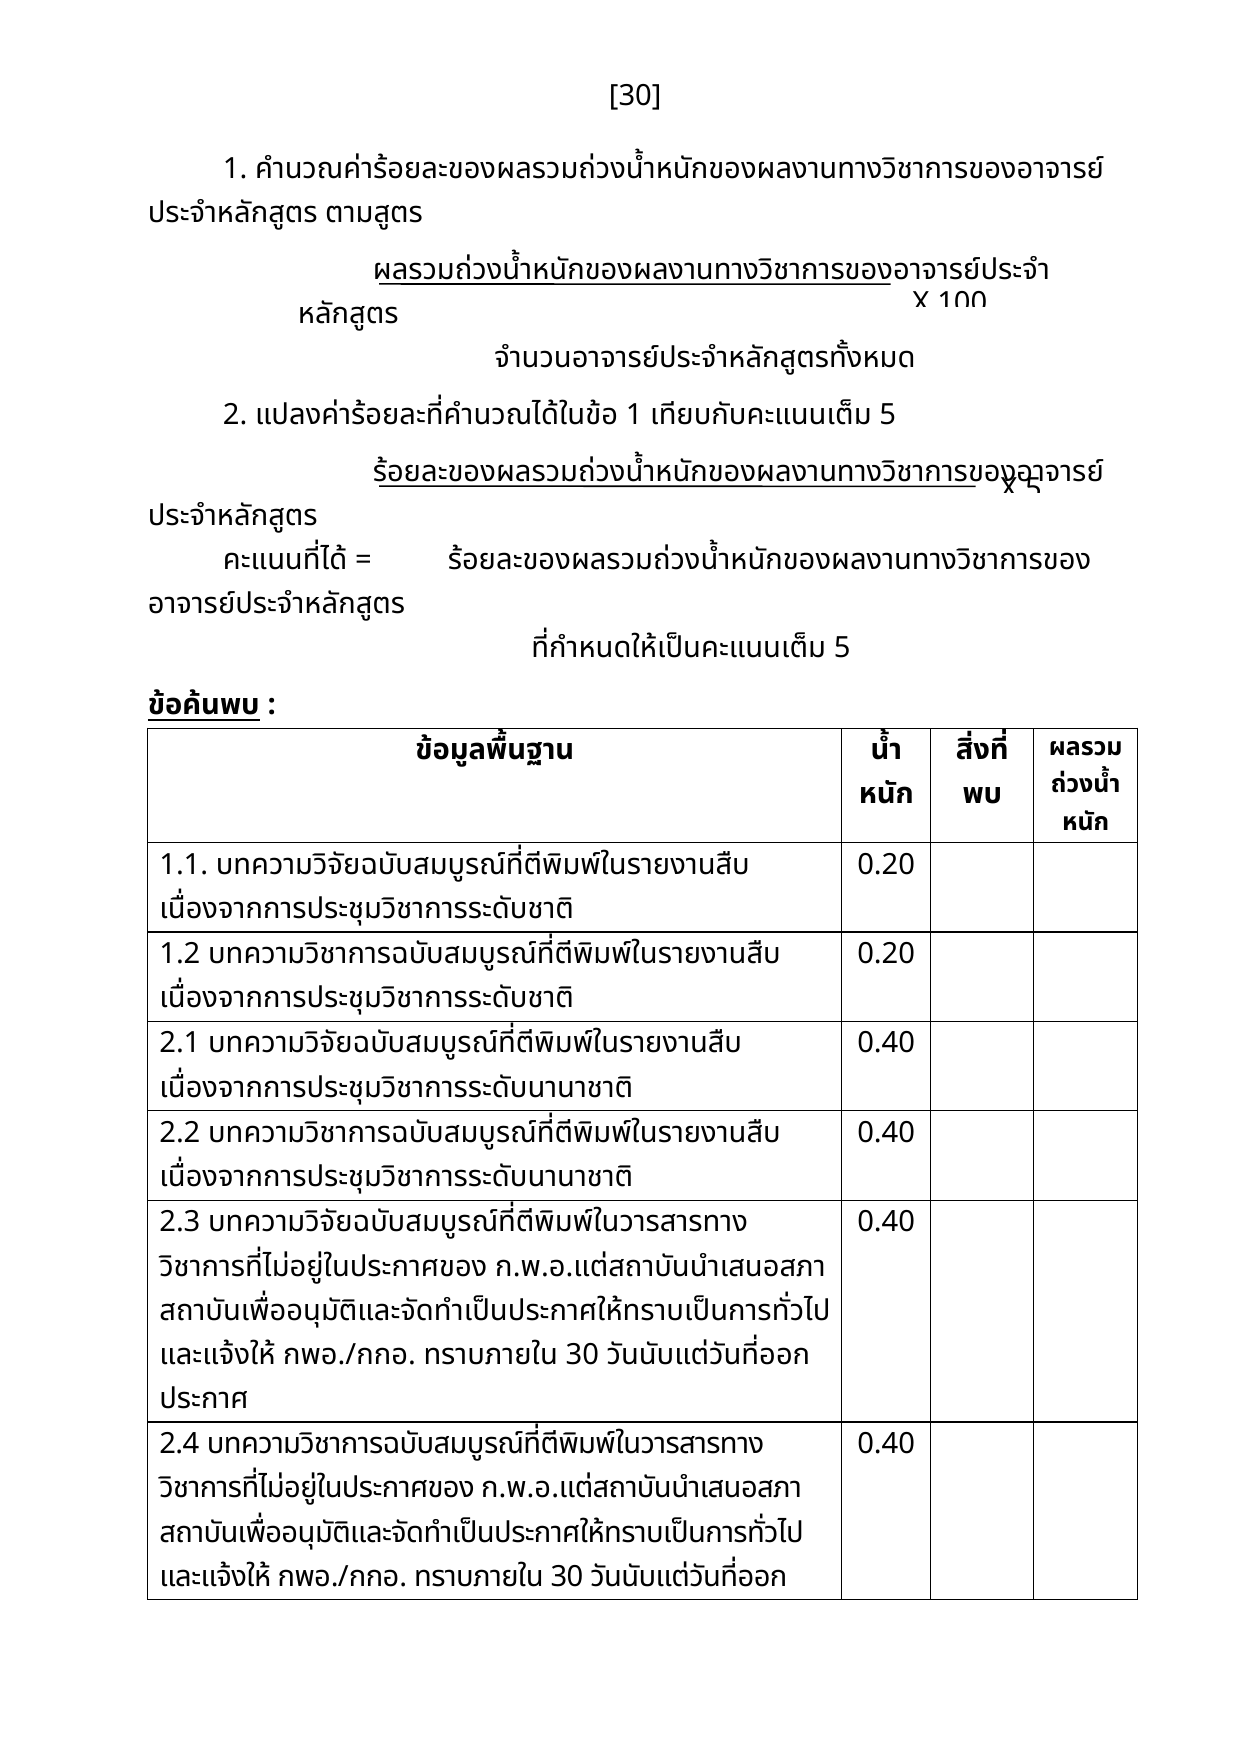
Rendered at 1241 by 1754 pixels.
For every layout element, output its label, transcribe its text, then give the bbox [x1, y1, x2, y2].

table_cell 0.40 [842, 1022, 930, 1110]
table_cell [1034, 1111, 1137, 1199]
table_cell 2.1 บทความวิจัยฉบับสมบูรณ์ที่ตีพิมพ์ในรายงานสืบเนื่องจากการประชุมวิชาการระดับนานาชาติ [148, 1022, 841, 1110]
table_cell [931, 843, 1033, 931]
table_cell [931, 1201, 1033, 1421]
text จำนวนอาจารย์ประจำหลักสูตรทั้งหมด [148, 337, 1122, 381]
table_cell [1034, 1201, 1137, 1421]
text ข้อค้นพบ : [148, 683, 1122, 727]
table_cell [931, 1111, 1033, 1199]
text ร้อยละของผลรวมถ่วงน้ำหนักของผลงานทางวิชาการของอาจารย์ประจำหลักสูตร [148, 450, 1122, 538]
text 2. แปลงค่าร้อยละที่คำนวณได้ในข้อ 1 เทียบกับคะแนนเต็ม 5 [148, 393, 1122, 437]
table_cell [1034, 1022, 1137, 1110]
table_cell 0.20 [842, 933, 930, 1021]
table_cell 2.2 บทความวิชาการฉบับสมบูรณ์ที่ตีพิมพ์ในรายงานสืบเนื่องจากการประชุมวิชาการระดับนานาชาติ [148, 1111, 841, 1199]
table_cell 0.40 [842, 1423, 930, 1599]
table_cell [931, 1022, 1033, 1110]
table_cell 0.20 [842, 843, 930, 931]
table_header ผลรวมถ่วงน้ำหนัก [1034, 729, 1137, 842]
table_cell 0.40 [842, 1201, 930, 1421]
text คะแนนที่ได้ = ร้อยละของผลรวมถ่วงน้ำหนักของผลงานทางวิชาการของอาจารย์ประจำหลักสูตร [148, 538, 1122, 626]
table_cell [1034, 843, 1137, 931]
table_cell 2.3 บทความวิจัยฉบับสมบูรณ์ที่ตีพิมพ์ในวารสารทางวิชาการที่ไม่อยู่ในประกาศของ ก.พ.อ.แต่สถาบันนำเสนอสภาสถาบันเพื่ออนุมัติและจัดทำเป็นประกาศให้ทราบเป็นการทั่วไป และแจ้งให้ กพอ./กกอ. ทราบภายใน 30 วันนับแต่วันที่ออกประกาศ [148, 1201, 841, 1421]
text ผลรวมถ่วงน้ำหนักของผลงานทางวิชาการของอาจารย์ประจำหลักสูตร [298, 248, 1122, 337]
table_cell [931, 1423, 1033, 1599]
table_header ข้อมูลพื้นฐาน [148, 729, 841, 842]
table_cell 1.2 บทความวิชาการฉบับสมบูรณ์ที่ตีพิมพ์ในรายงานสืบเนื่องจากการประชุมวิชาการระดับชาติ [148, 933, 841, 1021]
table_cell 0.40 [842, 1111, 930, 1199]
text ที่กำหนดให้เป็นคะแนนเต็ม 5 [373, 626, 1122, 671]
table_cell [148, 1423, 841, 1599]
table_cell 1.1. บทความวิจัยฉบับสมบูรณ์ที่ตีพิมพ์ในรายงานสืบเนื่องจากการประชุมวิชาการระดับชาติ [148, 843, 841, 931]
table_cell [931, 933, 1033, 1021]
table_header น้ำหนัก [842, 729, 930, 842]
table_cell [1034, 1423, 1137, 1599]
text 1. คำนวณค่าร้อยละของผลรวมถ่วงน้ำหนักของผลงานทางวิชาการของอาจารย์ประจำหลักสูตร ตามสูตร [148, 148, 1122, 236]
table_cell [1034, 933, 1137, 1021]
table_header สิ่งที่พบ [931, 729, 1033, 842]
